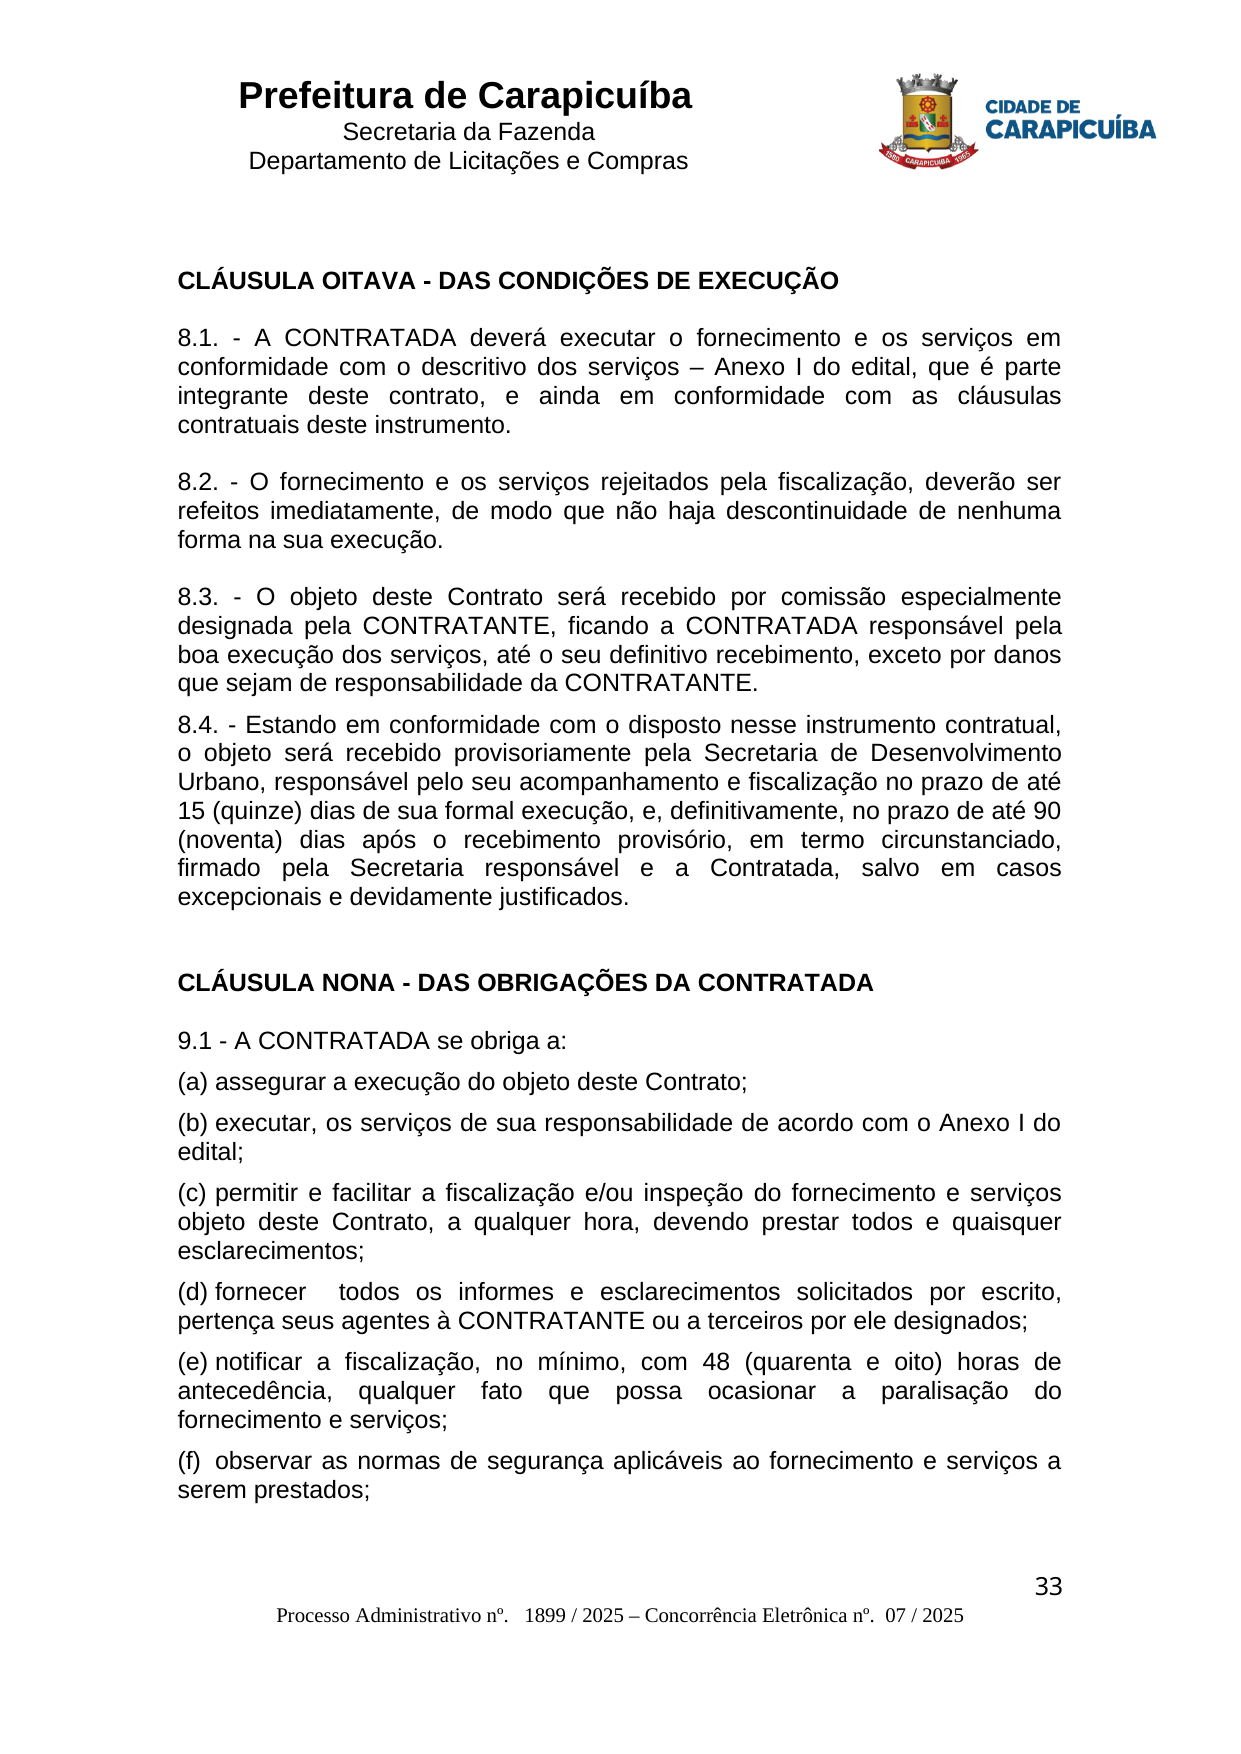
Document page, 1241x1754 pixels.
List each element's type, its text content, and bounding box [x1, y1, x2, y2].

list permitir e facilitar a fiscalização e/ou inspeção do fornecimento e serviços objeto deste Contrato, a qualquer hora, devendo prestar todos e quaisquer esclarecimentos; [177, 1178, 1063, 1265]
list fornecer todos os informes e esclarecimentos solicitados por escrito, pertença seus agentes à CONTRATANTE ou a terceiros por ele designados; [177, 1277, 1063, 1335]
text 8.4. - Estando em conformidade com o disposto nesse instrumento contratual, o objeto será recebido provisoriamente pela Secretaria de Desenvolvimento Urbano, responsável pelo seu acompanhamento e fiscalização no prazo de até 15 (quinze) dias de sua formal execução, e, definitivamente, no prazo de até 90 (noventa) dias após o recebimento provisório, em termo circunstanciado, firmado pela Secretaria responsável e a Contratada, salvo em casos excepcionais e devidamente justificados. [177, 710, 1063, 911]
list executar, os serviços de sua responsabilidade de acordo com o Anexo I do edital; [177, 1108, 1063, 1166]
text 8.2. - O fornecimento e os serviços rejeitados pela fiscalização, deverão ser refeitos imediatamente, de modo que não haja descontinuidade de nenhuma forma na sua execução. [177, 467, 1063, 553]
text 8.1. - A CONTRATADA deverá executar o fornecimento e os serviços em conformidade com o descritivo dos serviços – Anexo I do edital, que é parte integrante deste contrato, e ainda em conformidade com as cláusulas contratuais deste instrumento. [177, 323, 1063, 438]
list assegurar a execução do objeto deste Contrato; [177, 1067, 1063, 1096]
list notificar a fiscalização, no mínimo, com 48 (quarenta e oito) horas de antecedência, qualquer fato que possa ocasionar a paralisação do fornecimento e serviços; [177, 1347, 1063, 1433]
text CLÁUSULA NONA - DAS OBRIGAÇÕES DA CONTRATADA [177, 968, 1063, 997]
text 9.1 - A CONTRATADA se obriga a: [177, 1026, 1063, 1055]
picture [877, 65, 1159, 172]
text CLÁUSULA OITAVA - DAS CONDIÇÕES DE EXECUÇÃO [177, 266, 1063, 295]
list observar as normas de segurança aplicáveis ao fornecimento e serviços a serem prestados; [177, 1446, 1063, 1503]
text 8.3. - O objeto deste Contrato será recebido por comissão especialmente designada pela CONTRATANTE, ficando a CONTRATADA responsável pela boa execução dos serviços, até o seu definitivo recebimento, exceto por danos que sejam de responsabilidade da CONTRATANTE. [177, 582, 1063, 697]
